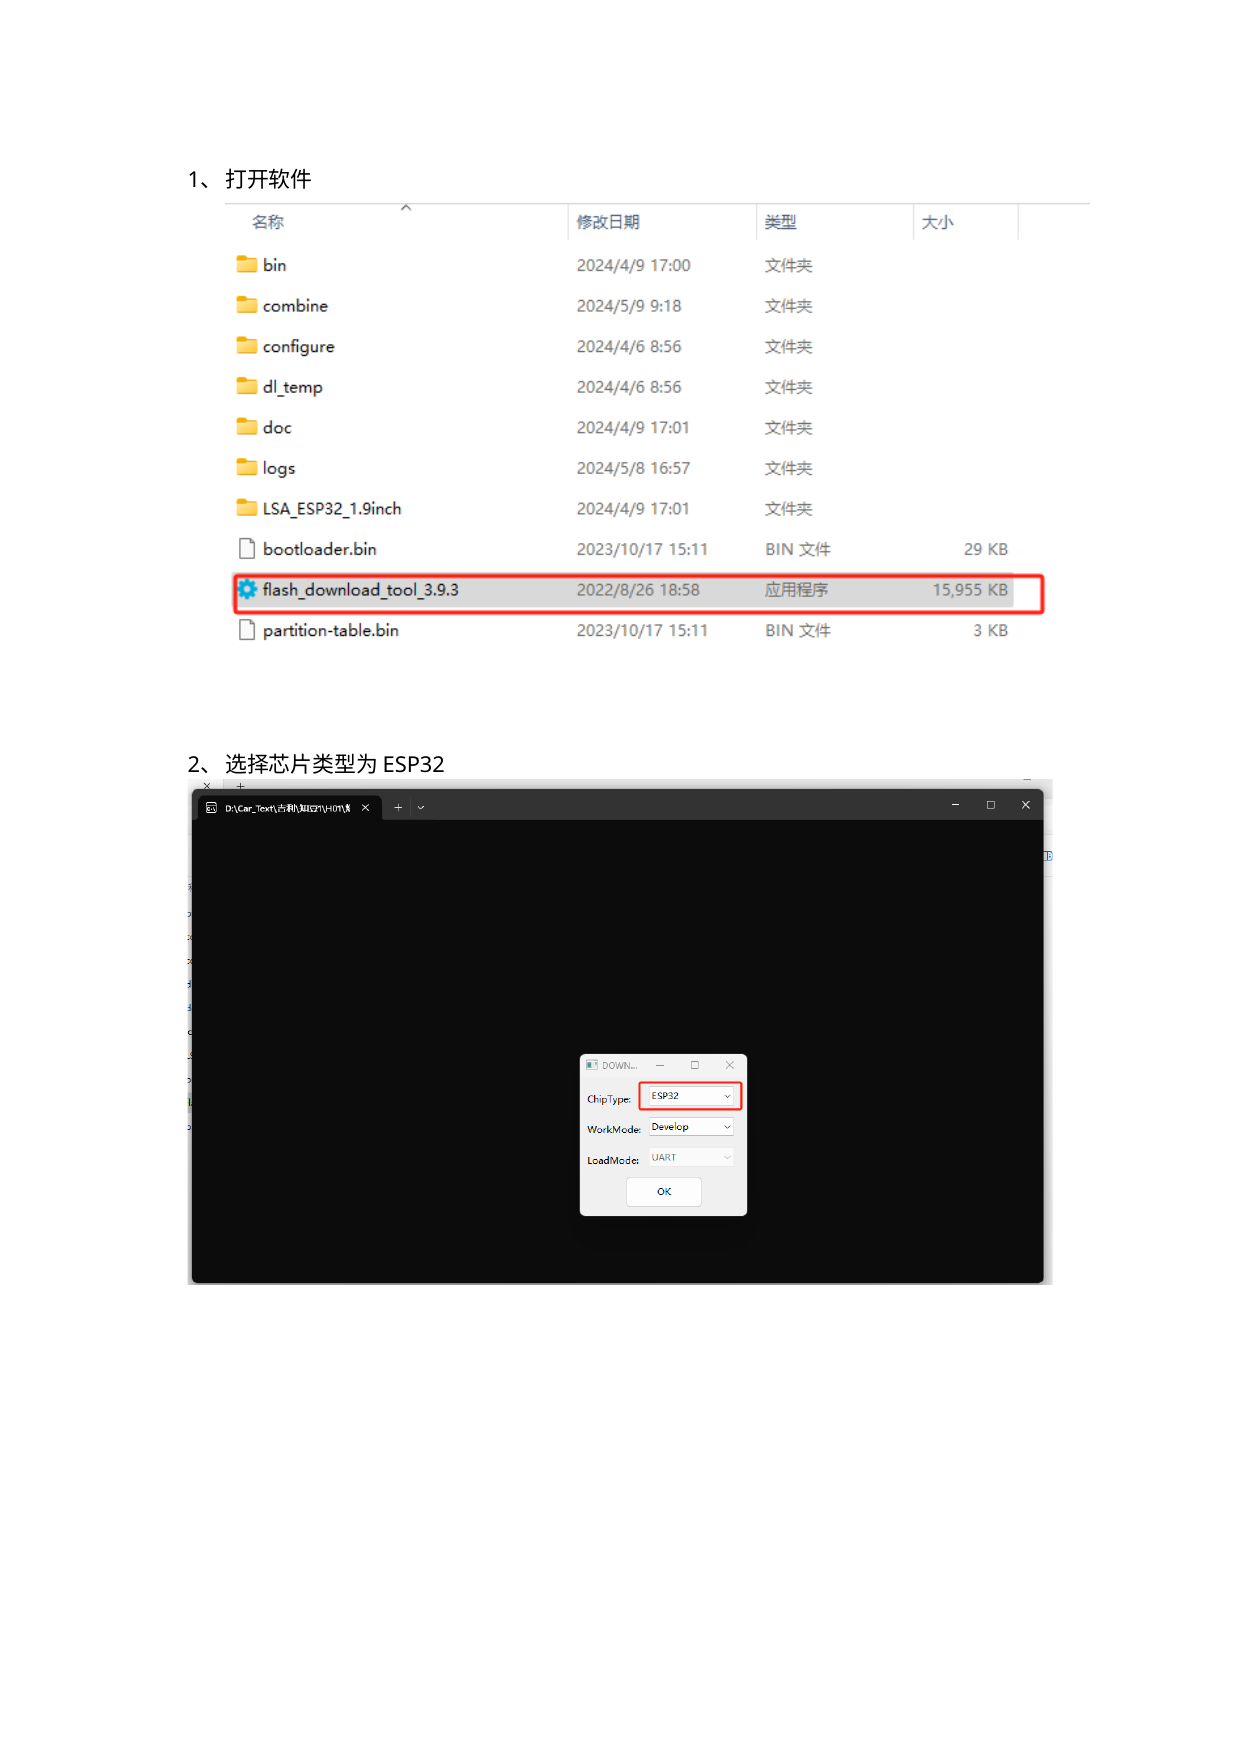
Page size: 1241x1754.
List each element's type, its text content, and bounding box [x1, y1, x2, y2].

list 选择芯片类型为ESP32 [187, 747, 1053, 779]
picture [225, 194, 1091, 720]
list 打开软件 [187, 162, 1053, 194]
picture [187, 779, 1053, 1285]
